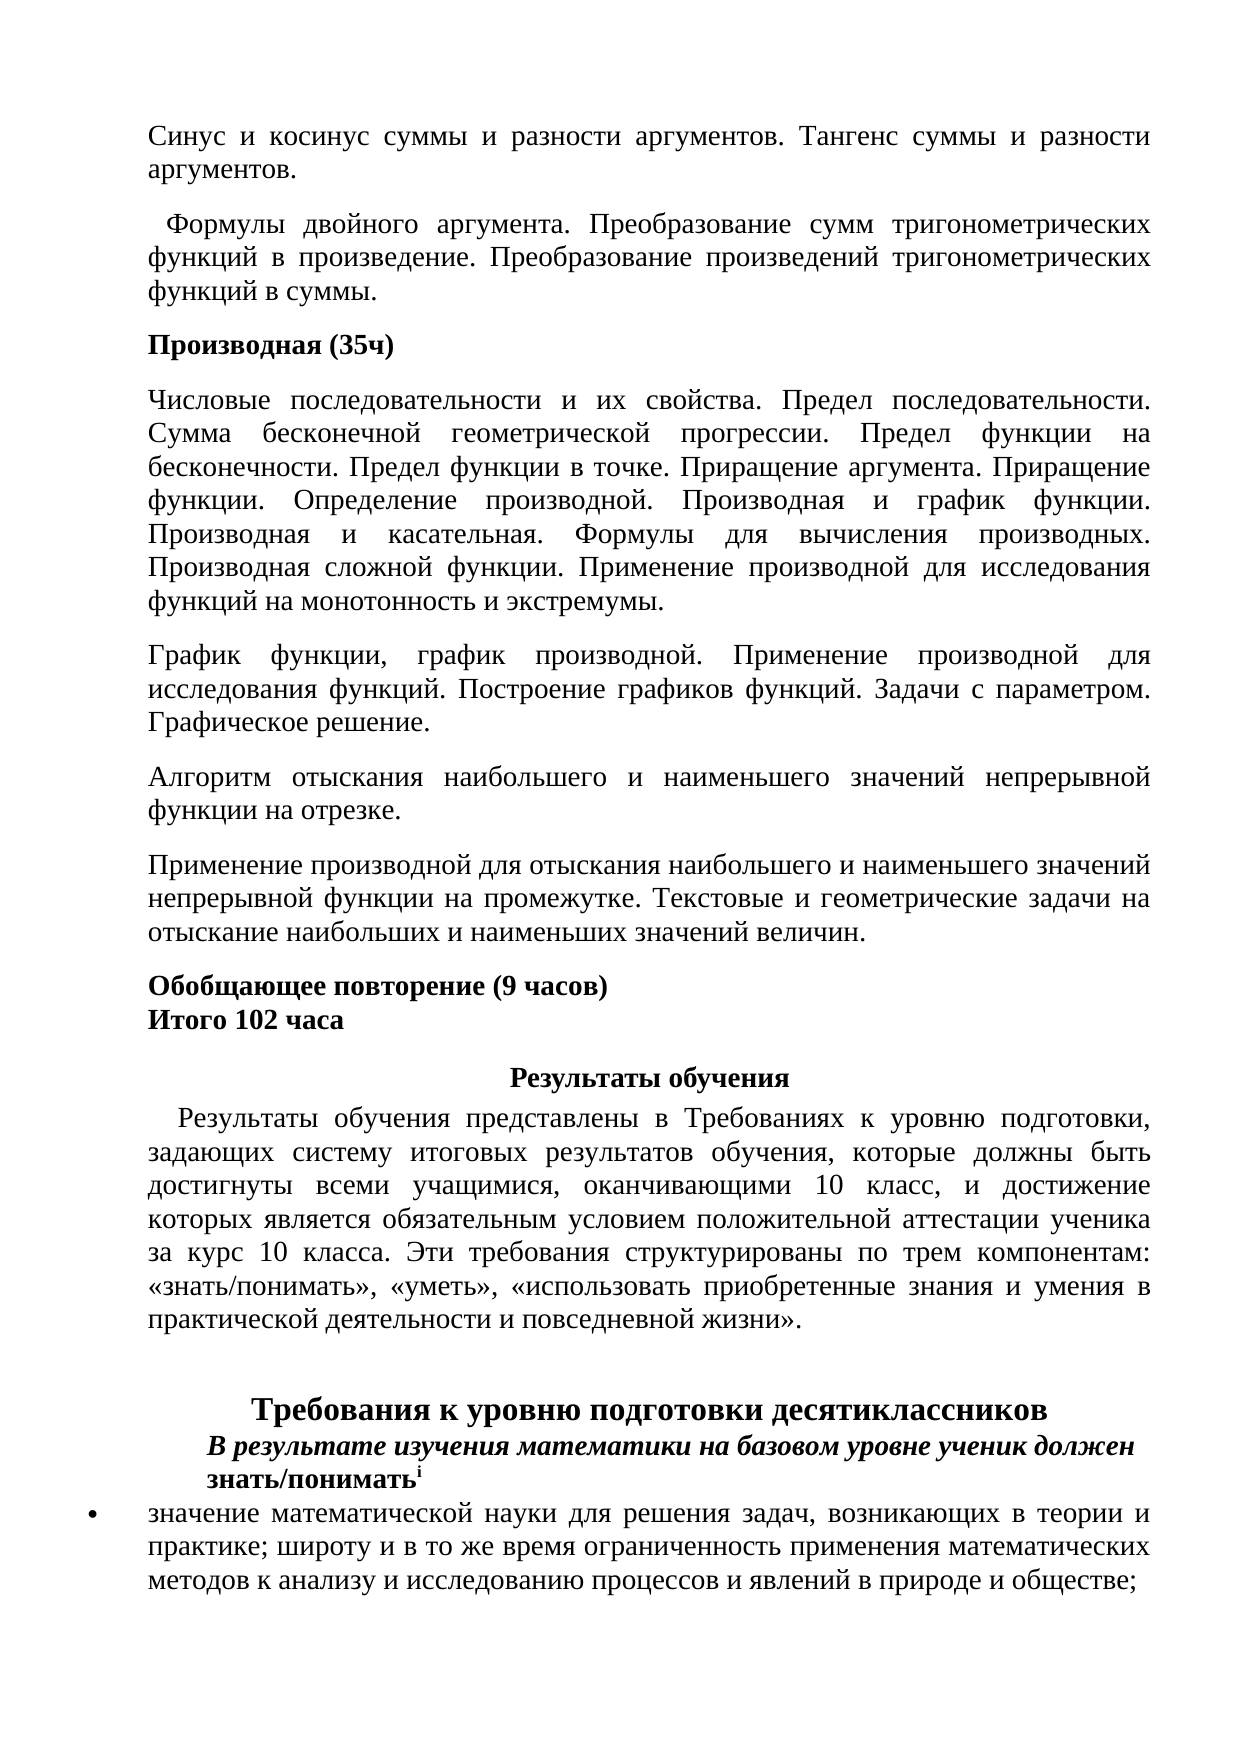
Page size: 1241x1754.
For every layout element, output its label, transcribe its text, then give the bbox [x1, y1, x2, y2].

text Производная (35ч) [148, 327, 1152, 361]
subtitle Результаты обучения [148, 1060, 1152, 1094]
list значение математической науки для решения задач, возникающих в теории и практике; широту и в то же время ограниченность применения математических методов к анализу и исследованию процессов и явлений в природе и обществе; [88, 1495, 1152, 1595]
text Числовые последовательности и их свойства. Предел последовательности. Сумма бесконечной геометрической прогрессии. Предел функции на бесконечности. Предел функции в точке. Приращение аргумента. Приращение функции. Определение производной. Производная и график функции. Производная и касательная. Формулы для вычисления производных. Производная сложной функции. Применение производной для исследования функций на монотонность и экстремумы. [148, 382, 1152, 617]
text В результате изучения математики на базовом уровне ученик должен [148, 1428, 1152, 1461]
text Результаты обучения представлены в Требованиях к уровню подготовки, задающих систему итоговых результатов обучения, которые должны быть достигнуты всеми учащимися, оканчивающими 10 класс, и достижение которых является обязательным условием положительной аттестации ученика за курс 10 класса. Эти требования структурированы по трем компонентам: «знать/понимать», «уметь», «использовать приобретенные знания и умения в практической деятельности и повседневной жизни». [148, 1100, 1152, 1335]
text Итого 102 часа [148, 1002, 1152, 1035]
text Требования к уровню подготовки десятиклассников [148, 1389, 1152, 1428]
text Синус и косинус суммы и разности аргументов. Тангенс суммы и разности аргументов. [148, 118, 1152, 185]
text Алгоритм отыскания наибольшего и наименьшего значений непрерывной функции на отрезке. [148, 759, 1152, 826]
text Формулы двойного аргумента. Преобразование сумм тригонометрических функций в произведение. Преобразование произведений тригонометрических функций в суммы. [148, 206, 1152, 307]
text График функции, график производной. Применение производной для исследования функций. Построение графиков функций. Задачи с параметром. Графическое решение. [148, 637, 1152, 738]
text знать/понимать [148, 1461, 1152, 1495]
text Обобщающее повторение (9 часов) [148, 968, 1152, 1002]
text Применение производной для отыскания наибольшего и наименьшего значений непрерывной функции на промежутке. Текстовые и геометрические задачи на отыскание наибольших и наименьших значений величин. [148, 847, 1152, 947]
